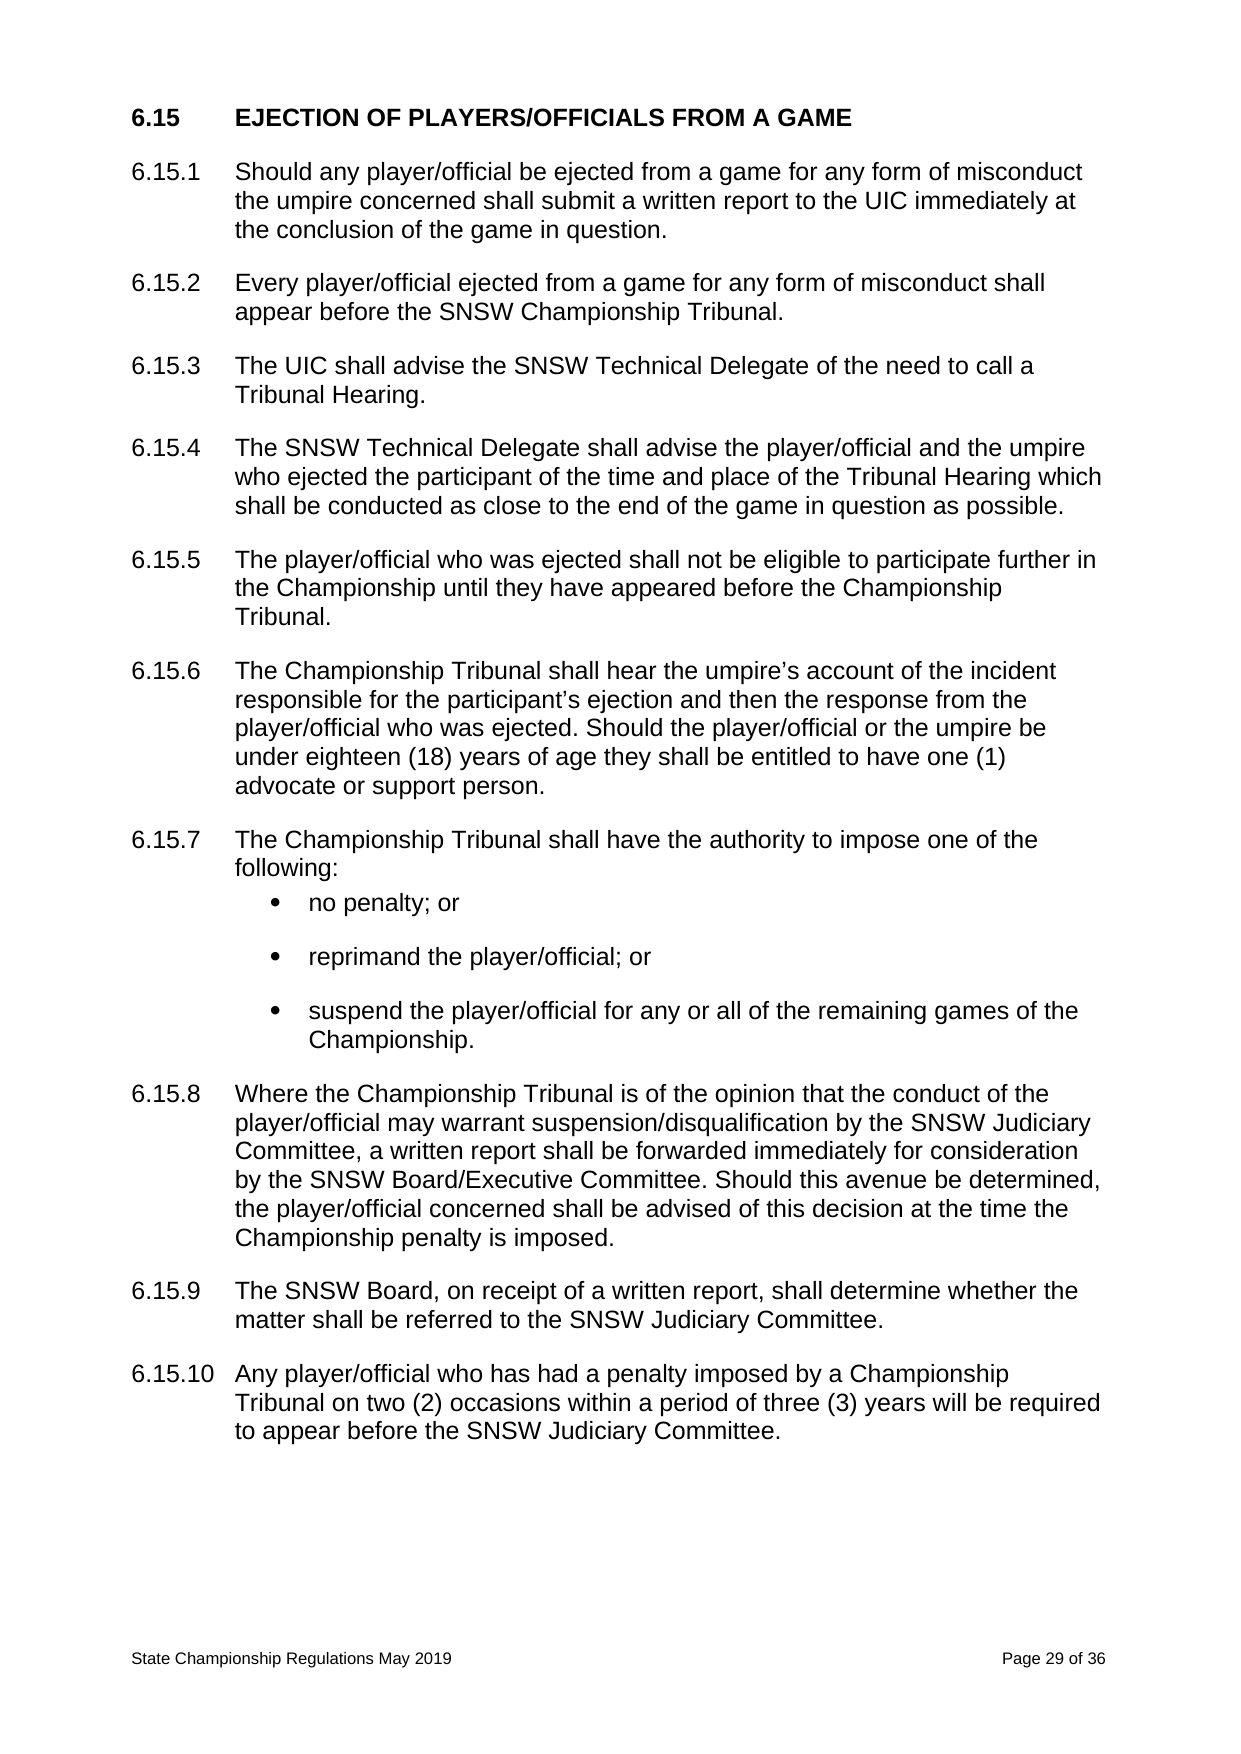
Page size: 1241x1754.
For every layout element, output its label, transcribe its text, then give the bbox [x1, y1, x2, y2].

subtitle The SNSW Technical Delegate shall advise the player/official and the umpire who ejected the participant of the time and place of the Tribunal Hearing which shall be conducted as close to the end of the game in question as possible. [131, 433, 1106, 520]
subtitle The player/official who was ejected shall not be eligible to participate further in the Championship until they have appeared before the Championship Tribunal. [131, 545, 1106, 631]
subtitle The SNSW Board, on receipt of a written report, shall determine whether the matter shall be referred to the SNSW Judiciary Committee. [131, 1276, 1106, 1334]
subtitle Should any player/official be ejected from a game for any form of misconduct the umpire concerned shall submit a written report to the UIC immediately at the conclusion of the game in question. [131, 157, 1106, 243]
subtitle Every player/official ejected from a game for any form of misconduct shall appear before the SNSW Championship Tribunal. [131, 268, 1106, 326]
text suspend the player/official for any or all of the remaining games of the Championship. [271, 996, 1106, 1054]
subtitle The UIC shall advise the SNSW Technical Delegate of the need to call a Tribunal Hearing. [131, 351, 1106, 408]
subtitle EJECTION OF PLAYERS/OFFICIALS FROM A GAME [131, 103, 1106, 132]
text no penalty; or [271, 888, 1106, 917]
subtitle The Championship Tribunal shall hear the umpire’s account of the incident responsible for the participant’s ejection and then the response from the player/official who was ejected. Should the player/official or the umpire be under eighteen (18) years of age they shall be entitled to have one (1) advocate or support person. [131, 656, 1106, 800]
subtitle Any player/official who has had a penalty imposed by a Championship Tribunal on two (2) occasions within a period of three (3) years will be required to appear before the SNSW Judiciary Committee. [131, 1359, 1106, 1445]
subtitle Where the Championship Tribunal is of the opinion that the conduct of the player/official may warrant suspension/disqualification by the SNSW Judiciary Committee, a written report shall be forwarded immediately for consideration by the SNSW Board/Executive Committee. Should this avenue be determined, the player/official concerned shall be advised of this decision at the time the Championship penalty is imposed. [131, 1079, 1106, 1251]
text reprimand the player/official; or [271, 942, 1106, 971]
subtitle The Championship Tribunal shall have the authority to impose one of the following: [131, 825, 1106, 882]
